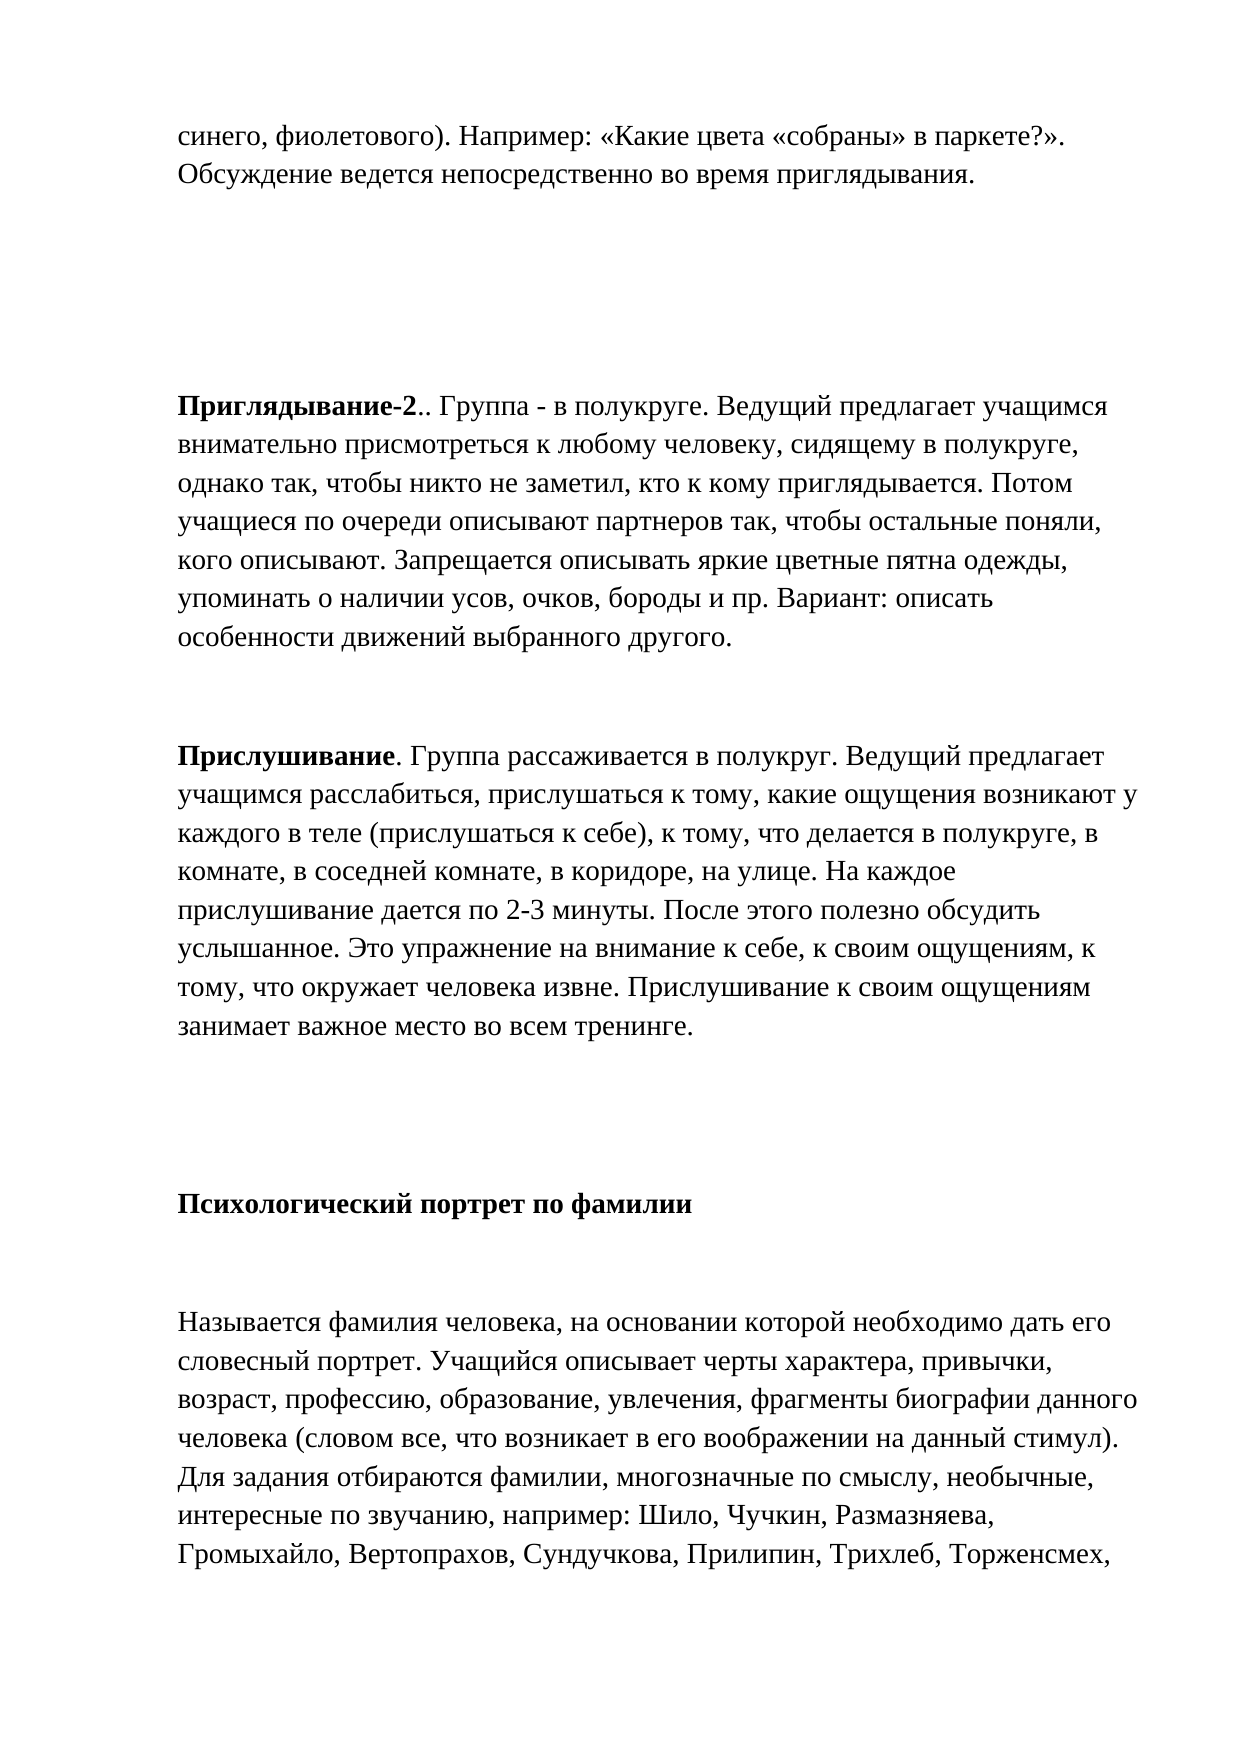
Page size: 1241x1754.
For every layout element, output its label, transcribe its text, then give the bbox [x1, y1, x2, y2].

text Приглядывание-2.. Группа - в полукруге. Ведущий предлагает учащимся внимательно присмотреться к любому человеку, сидящему в полукруге, однако так, чтобы никто не заметил, кто к кому приглядывается. Потом учащиеся по очереди описывают партнеров так, чтобы остальные поняли, кого описывают. Запрещается описывать яркие цветные пятна одежды, упоминать о наличии усов, очков, бороды и пр. Вариант: описать особенности движений выбранного другого. [177, 388, 1152, 653]
text Прислушивание. Группа рассаживается в полукруг. Ведущий предлагает учащимся расслабиться, прислушаться к тому, какие ощущения возникают у каждого в теле (прислушаться к себе), к тому, что делается в полукруге, в комнате, в соседней комнате, в коридоре, на улице. На каждое прислушивание дается по 2-3 минуты. После этого полезно обсудить услышанное. Это упражнение на внимание к себе, к своим ощущениям, к тому, что окружает человека извне. Прислушивание к своим ощущениям занимает важное место во всем тренинге. [177, 738, 1152, 1041]
text Психологический портрет по фамилии [177, 1186, 1152, 1219]
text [177, 118, 1152, 190]
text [177, 1304, 1152, 1569]
